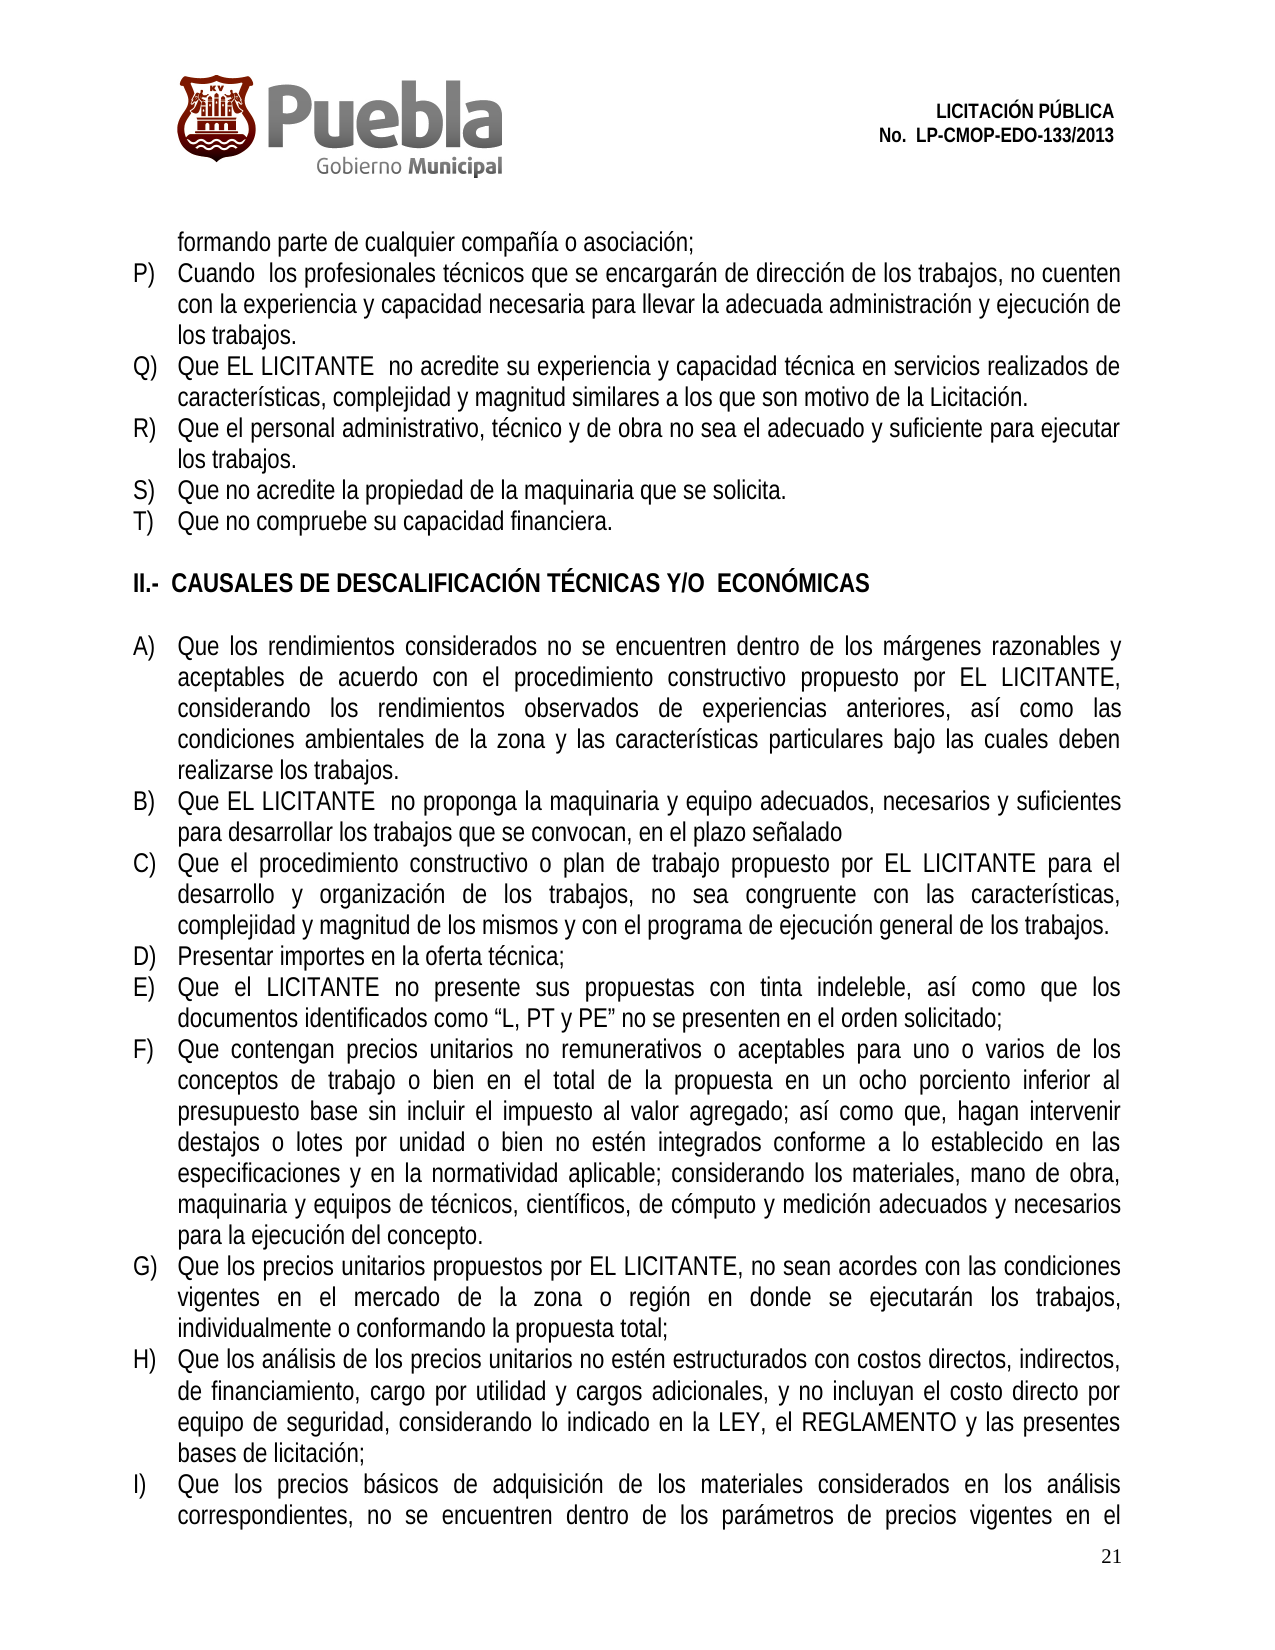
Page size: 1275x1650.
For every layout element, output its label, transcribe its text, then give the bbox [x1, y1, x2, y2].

list Que el personal administrativo, técnico y de obra no sea el adecuado y suficiente para ejecutar los trabajos. [133, 412, 1122, 474]
list Que el procedimiento constructivo o plan de trabajo propuesto por EL LICITANTE para el desarrollo y organización de los trabajos, no sea congruente con las características, complejidad y magnitud de los mismos y con el programa de ejecución general de los trabajos. [133, 847, 1122, 940]
list Que EL LICITANTE no acredite su experiencia y capacidad técnica en servicios realizados de características, complejidad y magnitud similares a los que son motivo de la Licitación. [133, 350, 1122, 412]
list Que contengan precios unitarios no remunerativos o aceptables para uno o varios de los conceptos de trabajo o bien en el total de la propuesta en un ocho porciento inferior al presupuesto base sin incluir el impuesto al valor agregado; así como que, hagan intervenir destajos o lotes por unidad o bien no estén integrados conforme a lo establecido en las especificaciones y en la normatividad aplicable; considerando los materiales, mano de obra, maquinaria y equipos de técnicos, científicos, de cómputo y medición adecuados y necesarios para la ejecución del concepto. [133, 1033, 1122, 1251]
list Que EL LICITANTE no proponga la maquinaria y equipo adecuados, necesarios y suficientes para desarrollar los trabajos que se convocan, en el plazo señalado [133, 785, 1122, 847]
list Que los precios unitarios propuestos por EL LICITANTE, no sean acordes con las condiciones vigentes en el mercado de la zona o región en donde se ejecutarán los trabajos, individualmente o conformando la propuesta total; [133, 1251, 1122, 1344]
list Que presente varias proposiciones bajo el mismo o diferentes nombres, ya sea por sí mismo o formando parte de cualquier compañía o asociación; [133, 226, 1122, 257]
list Que el LICITANTE no presente sus propuestas con tinta indeleble, así como que los documentos identificados como “L, PT y PE” no se presenten en el orden solicitado; [133, 971, 1122, 1033]
list Cuando los profesionales técnicos que se encargarán de dirección de los trabajos, no cuenten con la experiencia y capacidad necesaria para llevar la adecuada administración y ejecución de los trabajos. [133, 257, 1122, 350]
picture [177, 75, 502, 178]
subtitle II.- CAUSALES DE DESCALIFICACIÓN TÉCNICAS Y/O ECONÓMICAS [133, 568, 1122, 599]
list Que los rendimientos considerados no se encuentren dentro de los márgenes razonables y aceptables de acuerdo con el procedimiento constructivo propuesto por EL LICITANTE, considerando los rendimientos observados de experiencias anteriores, así como las condiciones ambientales de la zona y las características particulares bajo las cuales deben realizarse los trabajos. [133, 630, 1122, 785]
list Que los análisis de los precios unitarios no estén estructurados con costos directos, indirectos, de financiamiento, cargo por utilidad y cargos adicionales, y no incluyan el costo directo por equipo de seguridad, considerando lo indicado en la LEY, el REGLAMENTO y las presentes bases de licitación; [133, 1344, 1122, 1468]
list Presentar importes en la oferta técnica; [133, 940, 1122, 971]
list Que no compruebe su capacidad financiera. [133, 506, 1122, 537]
list Que no acredite la propiedad de la maquinaria que se solicita. [133, 474, 1122, 506]
